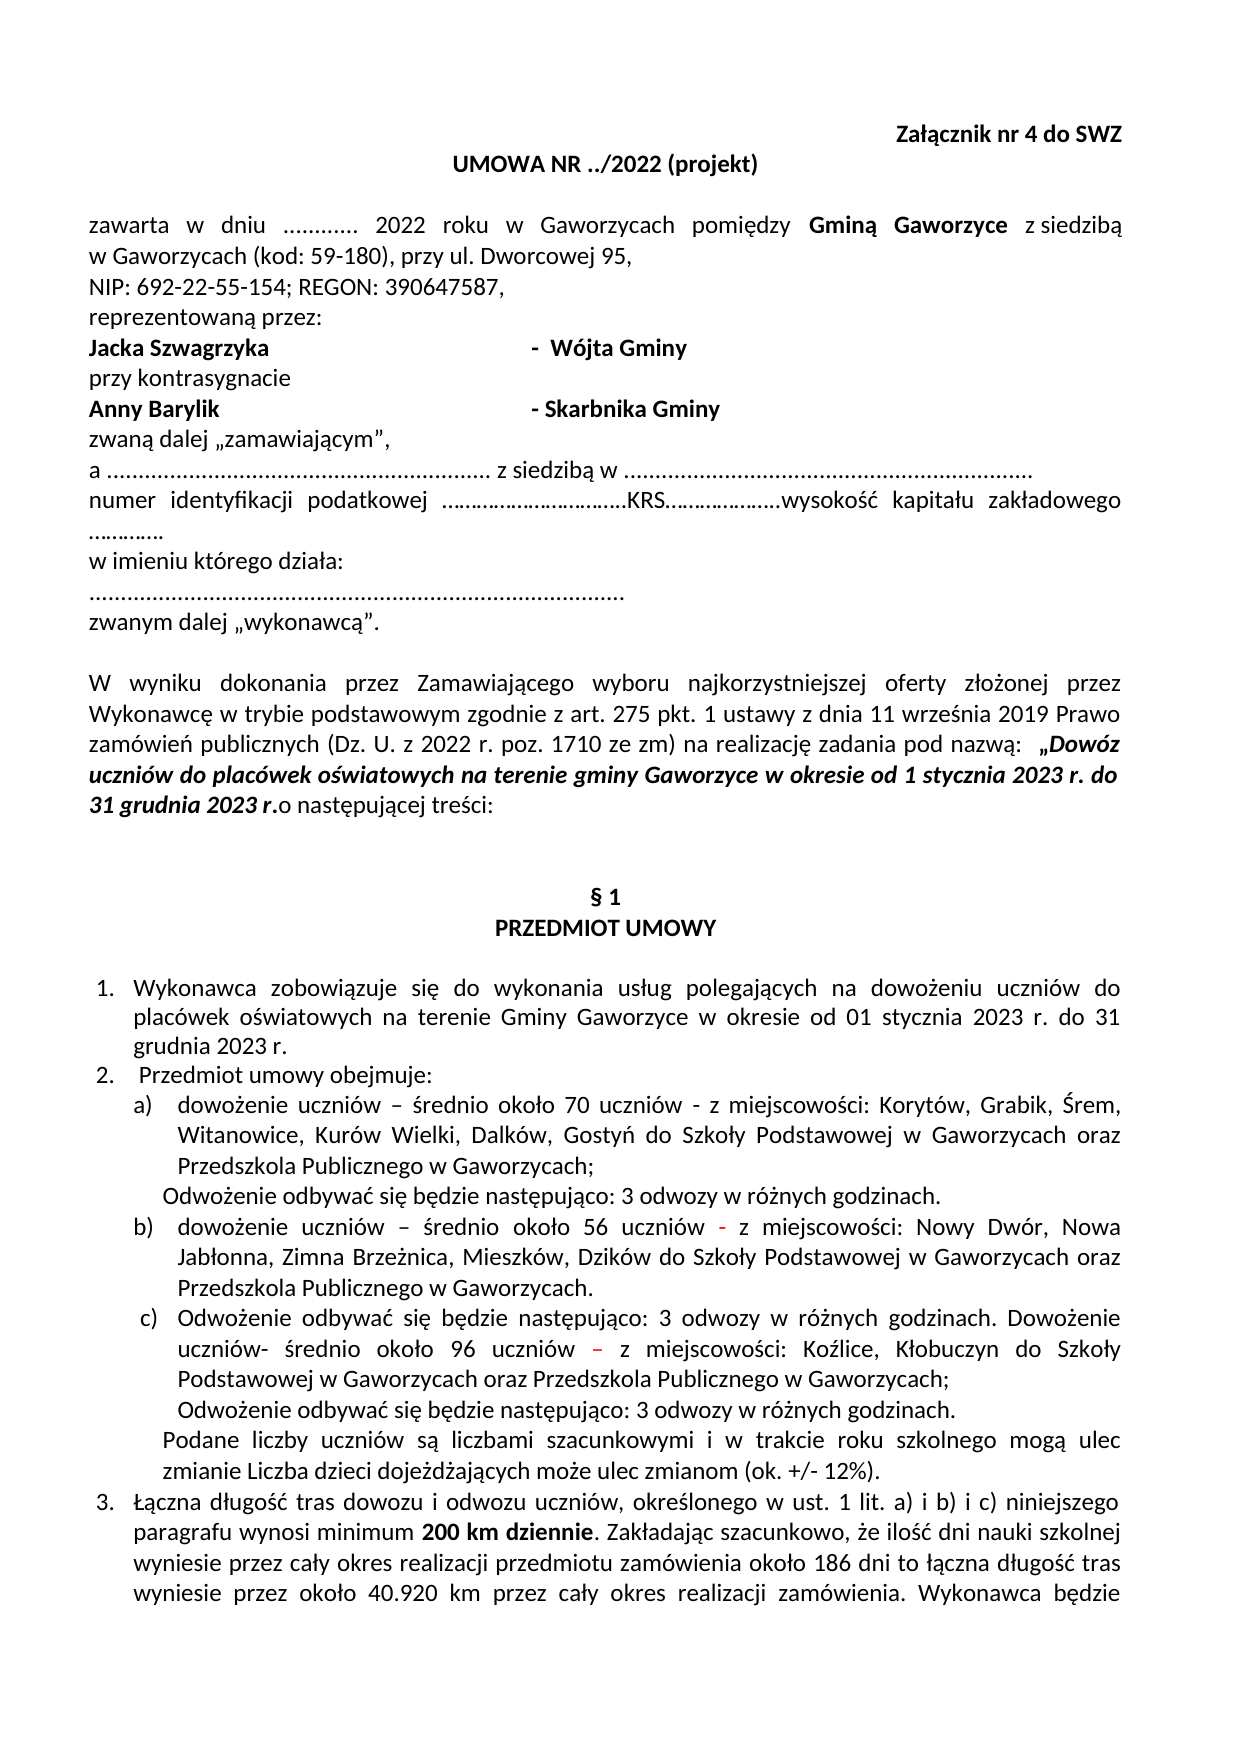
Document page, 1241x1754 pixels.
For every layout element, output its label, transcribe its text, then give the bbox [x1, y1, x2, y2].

text Odwożenie odbywać się będzie następująco: 3 odwozy w różnych godzinach. [162, 1181, 1122, 1211]
list dowożenie uczniów – średnio około 70 uczniów - z miejscowości: Korytów, Grabik, Śrem, Witanowice, Kurów Wielki, Dalków, Gostyń do Szkoły Podstawowej w Gaworzycach oraz Przedszkola Publicznego w Gaworzycach; [133, 1089, 1122, 1181]
text Jacka Szwagrzyka - Wójta Gminy [89, 332, 1122, 362]
list dowożenie uczniów – średnio około 56 uczniów - z miejscowości: Nowy Dwór, Nowa Jabłonna, Zimna Brzeżnica, Mieszków, Dzików do Szkoły Podstawowej w Gaworzycach oraz Przedszkola Publicznego w Gaworzycach. [133, 1211, 1122, 1303]
text § 1 [89, 881, 1122, 912]
text reprezentowaną przez: [89, 301, 1122, 332]
text w imieniu którego działa: [89, 545, 1122, 576]
text UMOWA NR ../2022 (projekt) [89, 149, 1122, 179]
text a ............................................................. z siedzibą w ................................................................. [89, 454, 1122, 484]
list Odwożenie odbywać się będzie następująco: 3 odwozy w różnych godzinach. Dowożenie uczniów- średnio około 96 uczniów – z miejscowości: Koźlice, Kłobuczyn do Szkoły Podstawowej w Gaworzycach oraz Przedszkola Publicznego w Gaworzycach; [140, 1303, 1122, 1394]
text ..................................................................................... [89, 576, 1122, 606]
text W wyniku dokonania przez Zamawiającego wyboru najkorzystniejszej oferty złożonej przez Wykonawcę w trybie podstawowym zgodnie z art. 275 pkt. 1 ustawy z dnia 11 września 2019 Prawo zamówień publicznych (Dz. U. z 2022 r. poz. 1710 ze zm) na realizację zadania pod nazwą: „Dowóz uczniów do placówek oświatowych na terenie gminy Gaworzyce w okresie od 1 stycznia 2023 r. do 31 grudnia 2023 r.o następującej treści: [89, 667, 1122, 820]
text Odwożenie odbywać się będzie następująco: 3 odwozy w różnych godzinach. [162, 1394, 1122, 1425]
list Przedmiot umowy obejmuje: [96, 1060, 1122, 1089]
text zawarta w dniu ............ 2022 roku w Gaworzycach pomiędzy Gminą Gaworzyce z siedzibą w Gaworzycach (kod: 59-180), przy ul. Dworcowej 95, [89, 210, 1122, 271]
list PRZEDMIOT UMOWY [89, 912, 1122, 942]
text zwaną dalej „zamawiającym”, [89, 423, 1122, 454]
text Anny Barylik - Skarbnika Gminy [89, 393, 1122, 423]
text przy kontrasygnacie [89, 362, 1122, 393]
list Wykonawca zobowiązuje się do wykonania usług polegających na dowożeniu uczniów do placówek oświatowych na terenie Gminy Gaworzyce w okresie od 01 stycznia 2023 r. do 31 grudnia 2023 r. [96, 973, 1122, 1060]
text Podane liczby uczniów są liczbami szacunkowymi i w trakcie roku szkolnego mogą ulec zmianie Liczba dzieci dojeżdżających może ulec zmianom (ok. +/- 12%). [162, 1425, 1122, 1486]
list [96, 1486, 1122, 1608]
text Załącznik nr 4 do SWZ [89, 118, 1122, 149]
text numer identyfikacji podatkowej …………………………..KRS………………..wysokość kapitału zakładowego …………. [89, 484, 1122, 545]
text zwanym dalej „wykonawcą”. [89, 606, 1122, 637]
text NIP: 692-22-55-154; REGON: 390647587, [89, 271, 1122, 301]
